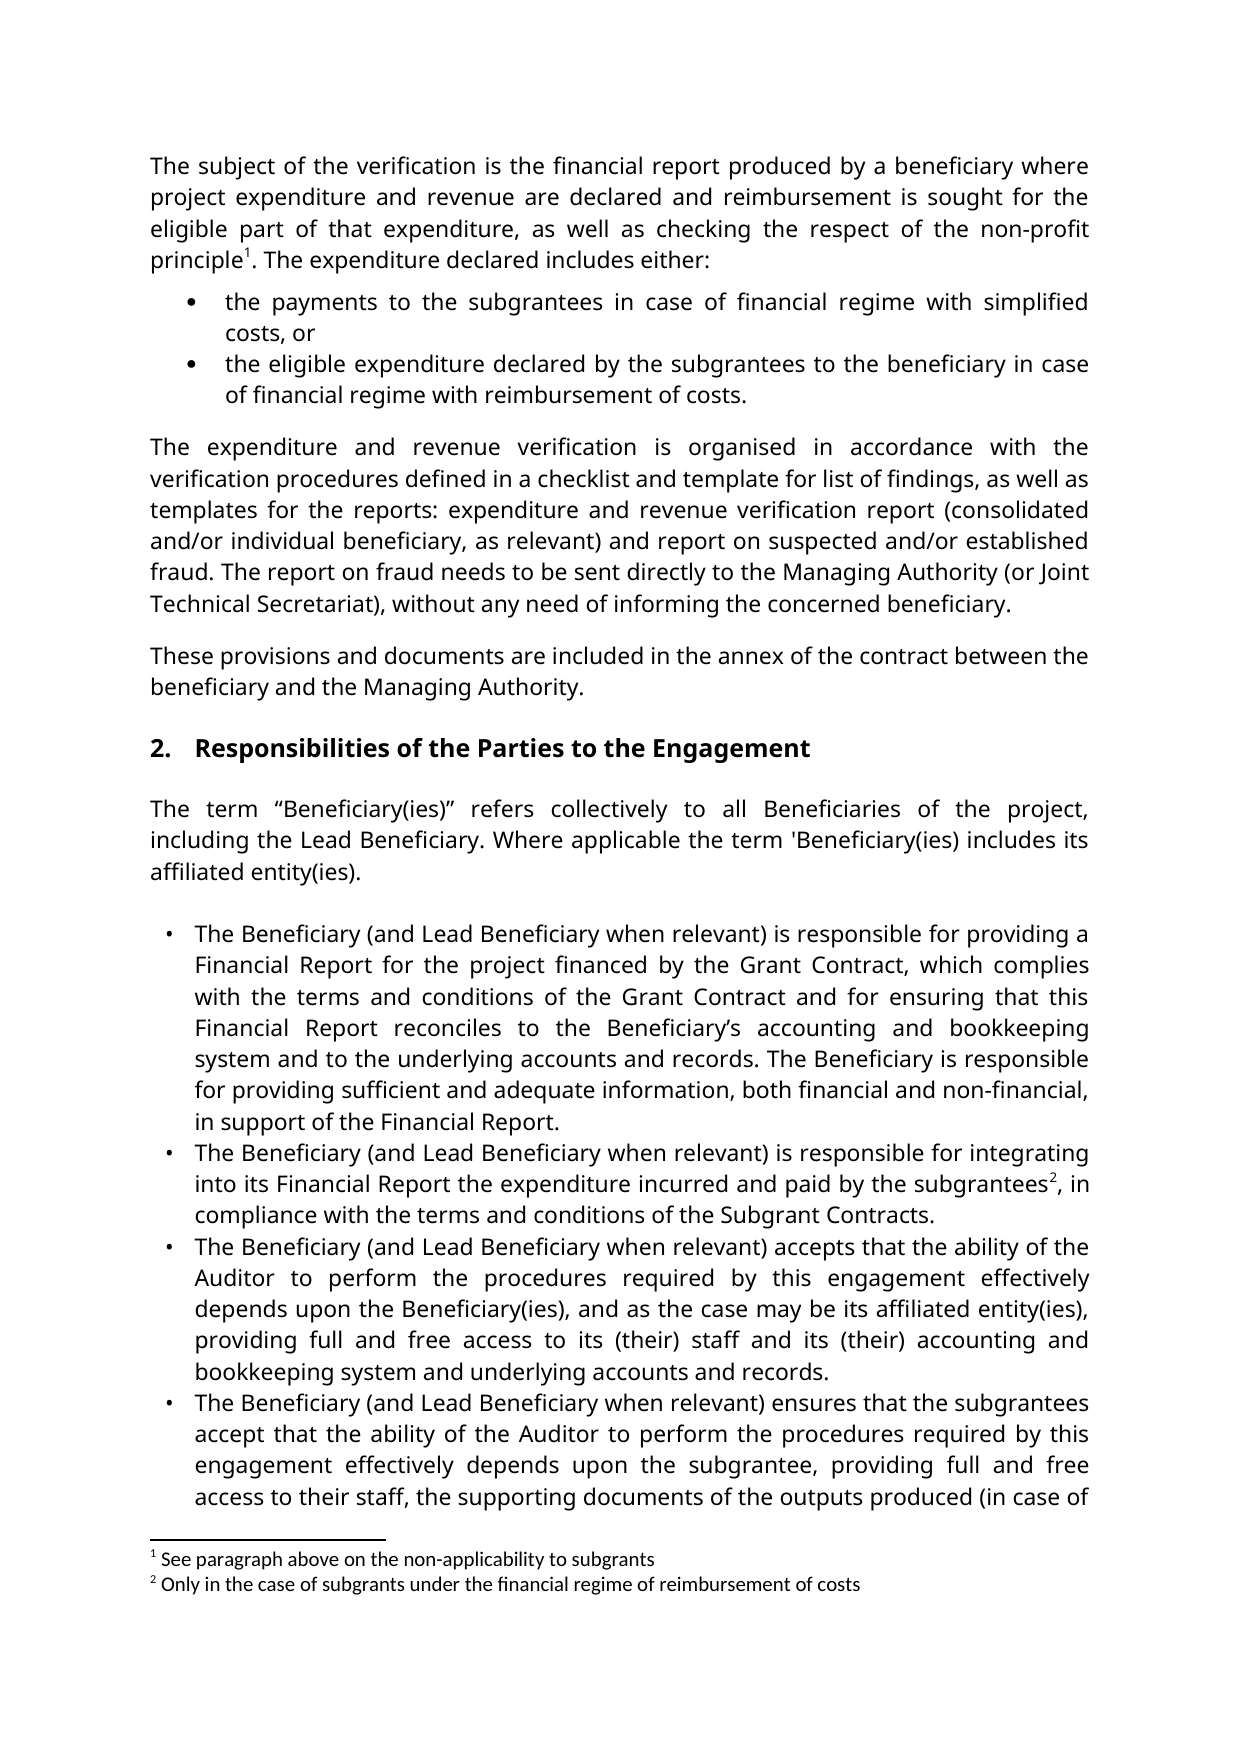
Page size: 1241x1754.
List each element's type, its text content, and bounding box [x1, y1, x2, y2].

list the payments to the subgrantees in case of financial regime with simplified costs, or [187, 285, 1090, 348]
subtitle These provisions and documents are included in the annex of the contract between the beneficiary and the Managing Authority. [150, 639, 1090, 702]
list The Beneficiary (and Lead Beneficiary when relevant) accepts that the ability of the Auditor to perform the procedures required by this engagement effectively depends upon the Beneficiary(ies), and as the case may be its affiliated entity(ies), providing full and free access to its (their) staff and its (their) accounting and bookkeeping system and underlying accounts and records. [165, 1231, 1090, 1387]
list The Beneficiary (and Lead Beneficiary when relevant) is responsible for integrating into its Financial Report the expenditure incurred and paid by the subgrantees, in compliance with the terms and conditions of the Subgrant Contracts. [165, 1137, 1090, 1231]
text The subject of the verification is the financial report produced by a beneficiary where project expenditure and revenue are declared and reimbursement is sought for the eligible part of that expenditure, as well as checking the respect of the non-profit principle. The expenditure declared includes either: [150, 150, 1090, 275]
subtitle The expenditure and revenue verification is organised in accordance with the verification procedures defined in a checklist and template for list of findings, as well as templates for the reports: expenditure and revenue verification report (consolidated and/or individual beneficiary, as relevant) and report on suspected and/or established fraud. The report on fraud needs to be sent directly to the Managing Authority (or Joint Technical Secretariat), without any need of informing the concerned beneficiary. [150, 431, 1090, 619]
list Responsibilities of the Parties to the Engagement [150, 731, 1090, 764]
list the eligible expenditure declared by the subgrantees to the beneficiary in case of financial regime with reimbursement of costs. [187, 348, 1090, 410]
text The term “Beneficiary(ies)” refers collectively to all Beneficiaries of the project, including the Lead Beneficiary. Where applicable the term 'Beneficiary(ies) includes its affiliated entity(ies). [150, 793, 1090, 887]
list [165, 1387, 1090, 1512]
list The Beneficiary (and Lead Beneficiary when relevant) is responsible for providing a Financial Report for the project financed by the Grant Contract, which complies with the terms and conditions of the Grant Contract and for ensuring that this Financial Report reconciles to the Beneficiary’s accounting and bookkeeping system and to the underlying accounts and records. The Beneficiary is responsible for providing sufficient and adequate information, both financial and non-financial, in support of the Financial Report. [165, 918, 1090, 1137]
